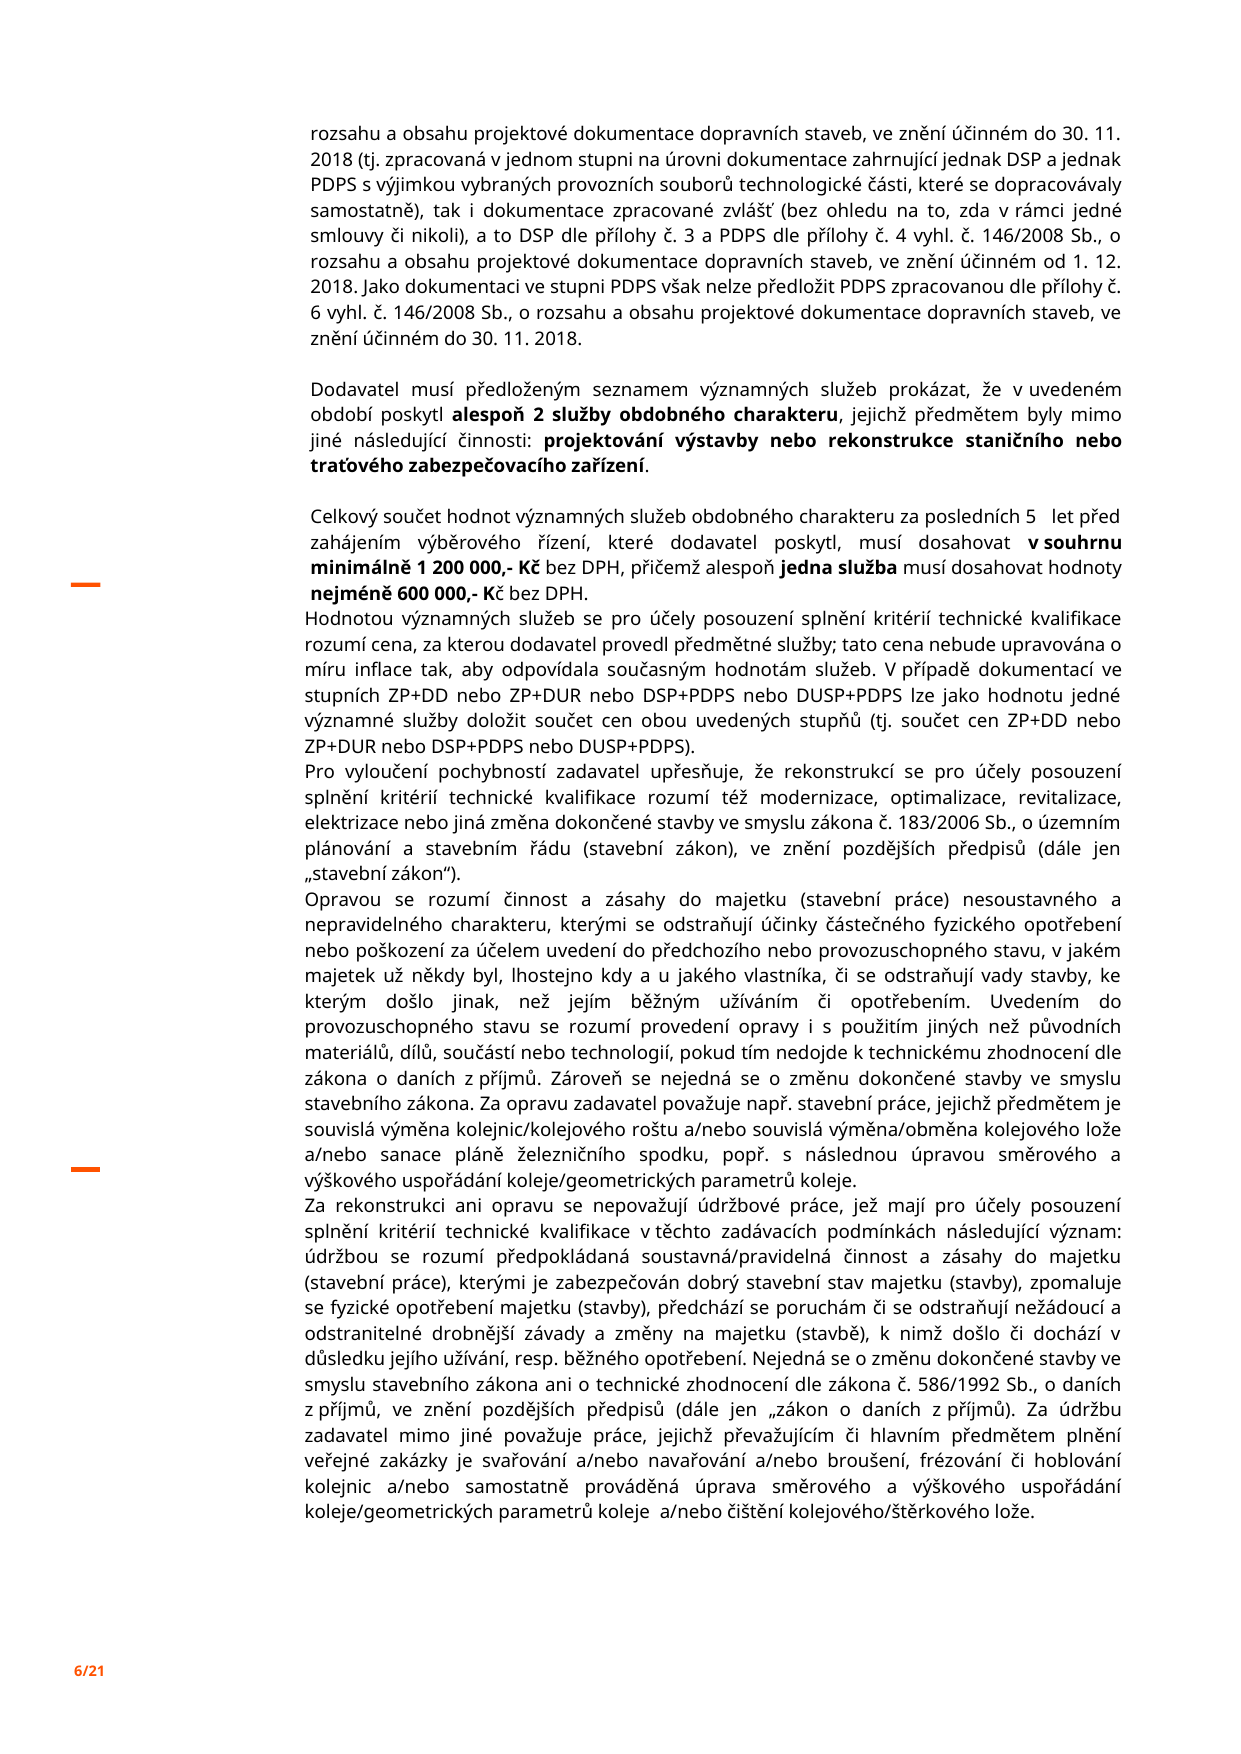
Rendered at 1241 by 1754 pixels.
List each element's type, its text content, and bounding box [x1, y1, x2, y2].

text Celkový součet hodnot významných služeb obdobného charakteru za posledních 5 let před zahájením výběrového řízení, které dodavatel poskytl, musí dosahovat v souhrnu minimálně 1 200 000,- Kč bez DPH, přičemž alespoň jedna služba musí dosahovat hodnoty nejméně 600 000,- Kč bez DPH. [310, 503, 1122, 606]
text Dodavatel musí předloženým seznamem významných služeb prokázat, že v uvedeném období poskytl alespoň 2 služby obdobného charakteru, jejichž předmětem byly mimo jiné následující činnosti: projektování výstavby nebo rekonstrukce staničního nebo traťového zabezpečovacího zařízení. [310, 376, 1122, 478]
text Opravou se rozumí činnost a zásahy do majetku (stavební práce) nesoustavného a nepravidelného charakteru, kterými se odstraňují účinky částečného fyzického opotřebení nebo poškození za účelem uvedení do předchozího nebo provozuschopného stavu, v jakém majetek už někdy byl, lhostejno kdy a u jakého vlastníka, či se odstraňují vady stavby, ke kterým došlo jinak, než jejím běžným užíváním či opotřebením. Uvedením do provozuschopného stavu se rozumí provedení opravy i s použitím jiných než původních materiálů, dílů, součástí nebo technologií, pokud tím nedojde k technickému zhodnocení dle zákona o daních z příjmů. Zároveň se nejedná se o změnu dokončené stavby ve smyslu stavebního zákona. Za opravu zadavatel považuje např. stavební práce, jejichž předmětem je souvislá výměna kolejnic/kolejového roštu a/nebo souvislá výměna/obměna kolejového lože a/nebo sanace pláně železničního spodku, popř. s následnou úpravou směrového a výškového uspořádání koleje/geometrických parametrů koleje. [304, 886, 1122, 1192]
text Za rekonstrukci ani opravu se nepovažují údržbové práce, jež mají pro účely posouzení splnění kritérií technické kvalifikace v těchto zadávacích podmínkách následující význam: údržbou se rozumí předpokládaná soustavná/pravidelná činnost a zásahy do majetku (stavební práce), kterými je zabezpečován dobrý stavební stav majetku (stavby), zpomaluje se fyzické opotřebení majetku (stavby), předchází se poruchám či se odstraňují nežádoucí a odstranitelné drobnější závady a změny na majetku (stavbě), k nimž došlo či dochází v důsledku jejího užívání, resp. běžného opotřebení. Nejedná se o změnu dokončené stavby ve smyslu stavebního zákona ani o technické zhodnocení dle zákona č. 586/1992 Sb., o daních z příjmů, ve znění pozdějších předpisů (dále jen „zákon o daních z příjmů). Za údržbu zadavatel mimo jiné považuje práce, jejichž převažujícím či hlavním předmětem plnění veřejné zakázky je svařování a/nebo navařování a/nebo broušení, frézování či hoblování kolejnic a/nebo samostatně prováděná úprava směrového a výškového uspořádání koleje/geometrických parametrů koleje a/nebo čištění kolejového/štěrkového lože. [304, 1192, 1122, 1524]
text Pro vyloučení pochybností zadavatel upřesňuje, že rekonstrukcí se pro účely posouzení splnění kritérií technické kvalifikace rozumí též modernizace, optimalizace, revitalizace, elektrizace nebo jiná změna dokončené stavby ve smyslu zákona č. 183/2006 Sb., o územním plánování a stavebním řádu (stavební zákon), ve znění pozdějších předpisů (dále jen „stavební zákon“). [304, 759, 1122, 886]
text Hodnotou významných služeb se pro účely posouzení splnění kritérií technické kvalifikace rozumí cena, za kterou dodavatel provedl předmětné služby; tato cena nebude upravována o míru inflace tak, aby odpovídala současným hodnotám služeb. V případě dokumentací ve stupních ZP+DD nebo ZP+DUR nebo DSP+PDPS nebo DUSP+PDPS lze jako hodnotu jedné významné služby doložit součet cen obou uvedených stupňů (tj. součet cen ZP+DD nebo ZP+DUR nebo DSP+PDPS nebo DUSP+PDPS). [304, 606, 1122, 759]
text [310, 121, 1122, 350]
